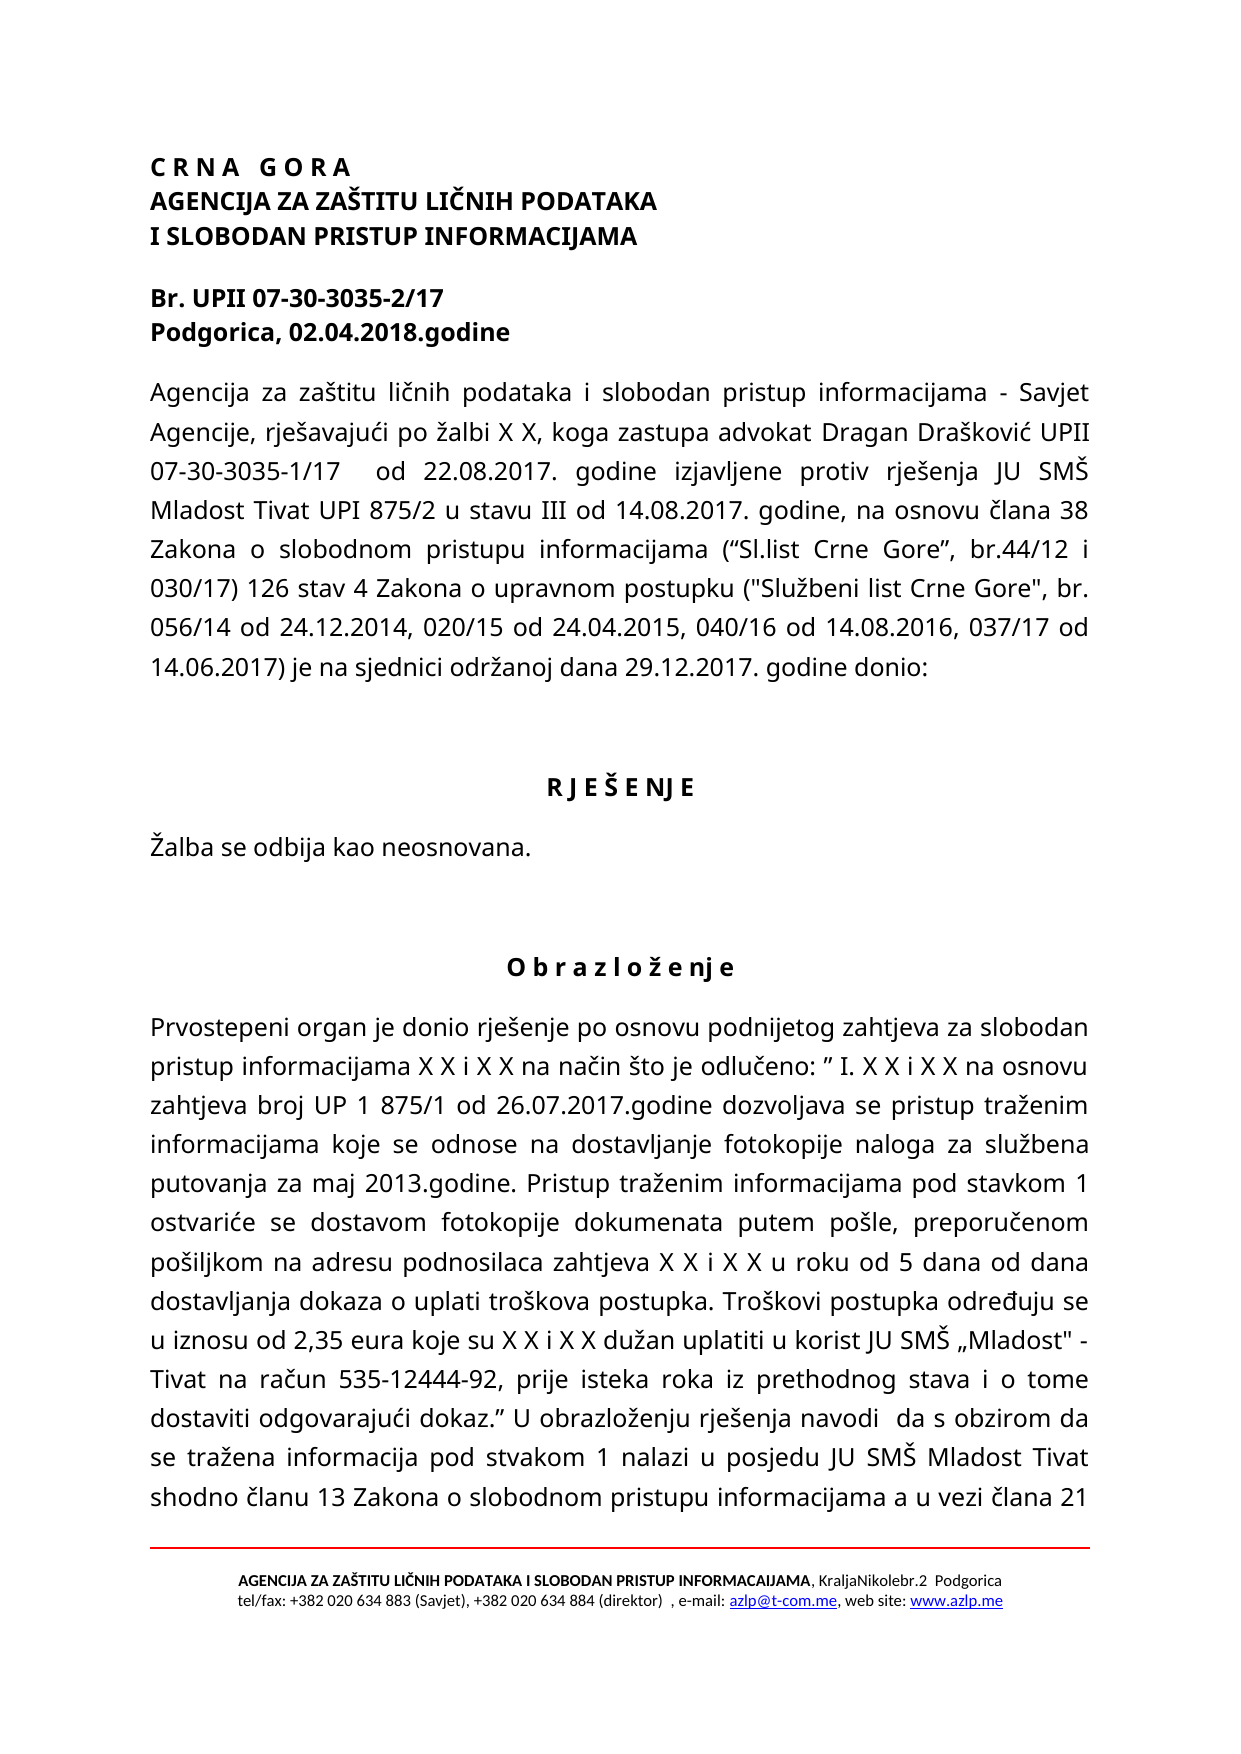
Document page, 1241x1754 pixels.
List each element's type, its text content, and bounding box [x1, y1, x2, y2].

text AGENCIJA ZA ZAŠTITU LIČNIH PODATAKA [150, 184, 1090, 218]
text C R N A G O R A [150, 150, 1090, 184]
text R J E Š E NJ E [150, 769, 1090, 803]
text I SLOBODAN PRISTUP INFORMACIJAMA [150, 218, 1090, 252]
text O b r a z l o ž e nj e [150, 949, 1090, 983]
text Agencija za zaštitu ličnih podataka i slobodan pristup informacijama - Savjet Agencije, rješavajući po žalbi X X, koga zastupa advokat Dragan Drašković UPII 07-30-3035-1/17 od 22.08.2017. godine izjavljene protiv rješenja JU SMŠ Mladost Tivat UPI 875/2 u stavu III od 14.08.2017. godine, na osnovu člana 38 Zakona o slobodnom pristupu informacijama (“Sl.list Crne Gore”, br.44/12 i 030/17) 126 stav 4 Zakona o upravnom postupku ("Službeni list Crne Gore", br. 056/14 od 24.12.2014, 020/15 od 24.04.2015, 040/16 od 14.08.2016, 037/17 od 14.06.2017) je na sjednici održanoj dana 29.12.2017. godine donio: [150, 375, 1090, 683]
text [150, 1009, 1090, 1513]
text Podgorica, 02.04.2018.godine [150, 315, 1090, 349]
text Žalba se odbija kao neosnovana. [150, 829, 1090, 863]
text Br. UPII 07-30-3035-2/17 [150, 281, 1090, 315]
